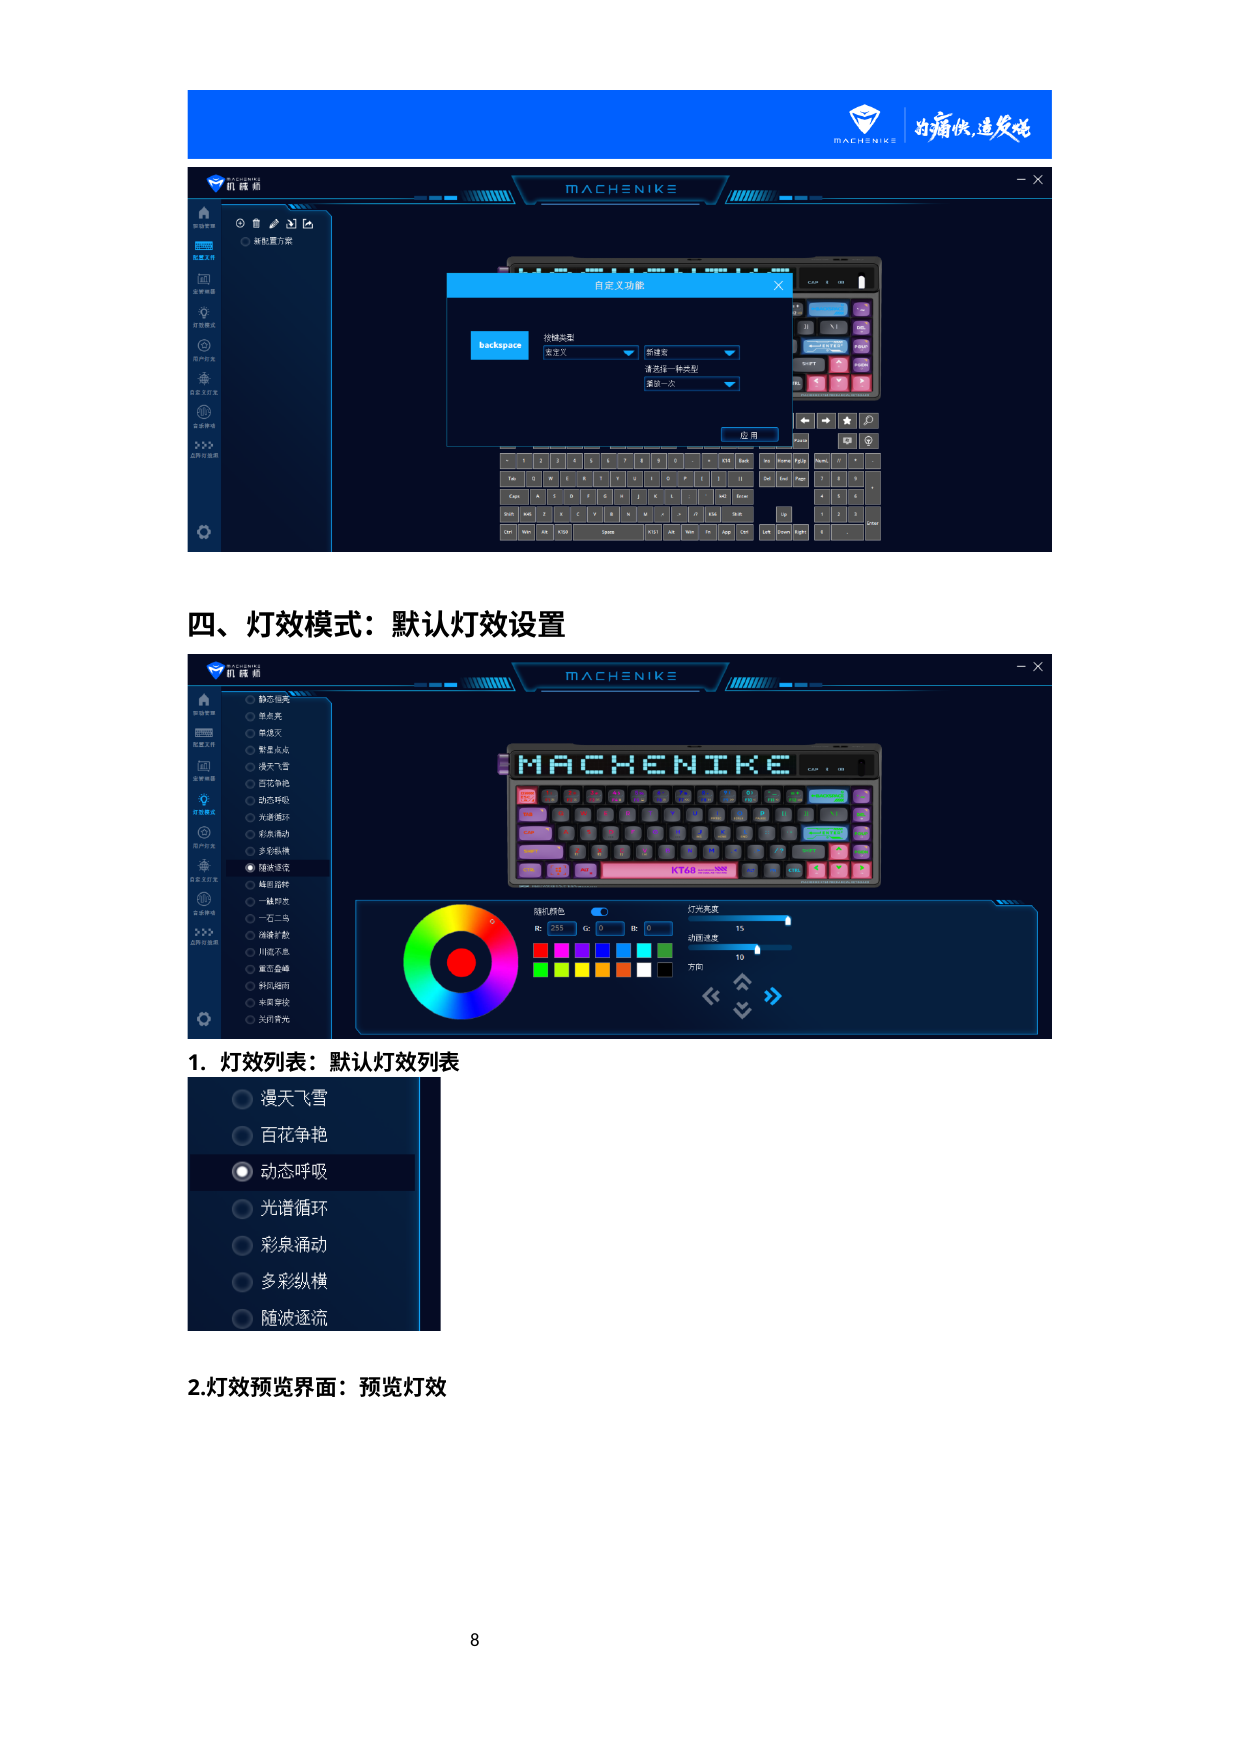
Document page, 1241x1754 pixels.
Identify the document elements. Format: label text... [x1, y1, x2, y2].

picture [187, 90, 1052, 159]
list 四、灯效模式：默认灯效设置 [187, 590, 1053, 655]
picture [187, 1077, 441, 1331]
picture [187, 654, 1052, 1039]
picture [187, 167, 1052, 552]
list 灯效列表：默认灯效列表 [187, 1045, 1053, 1077]
list 2.灯效预览界面：预览灯效 [187, 1370, 1053, 1402]
